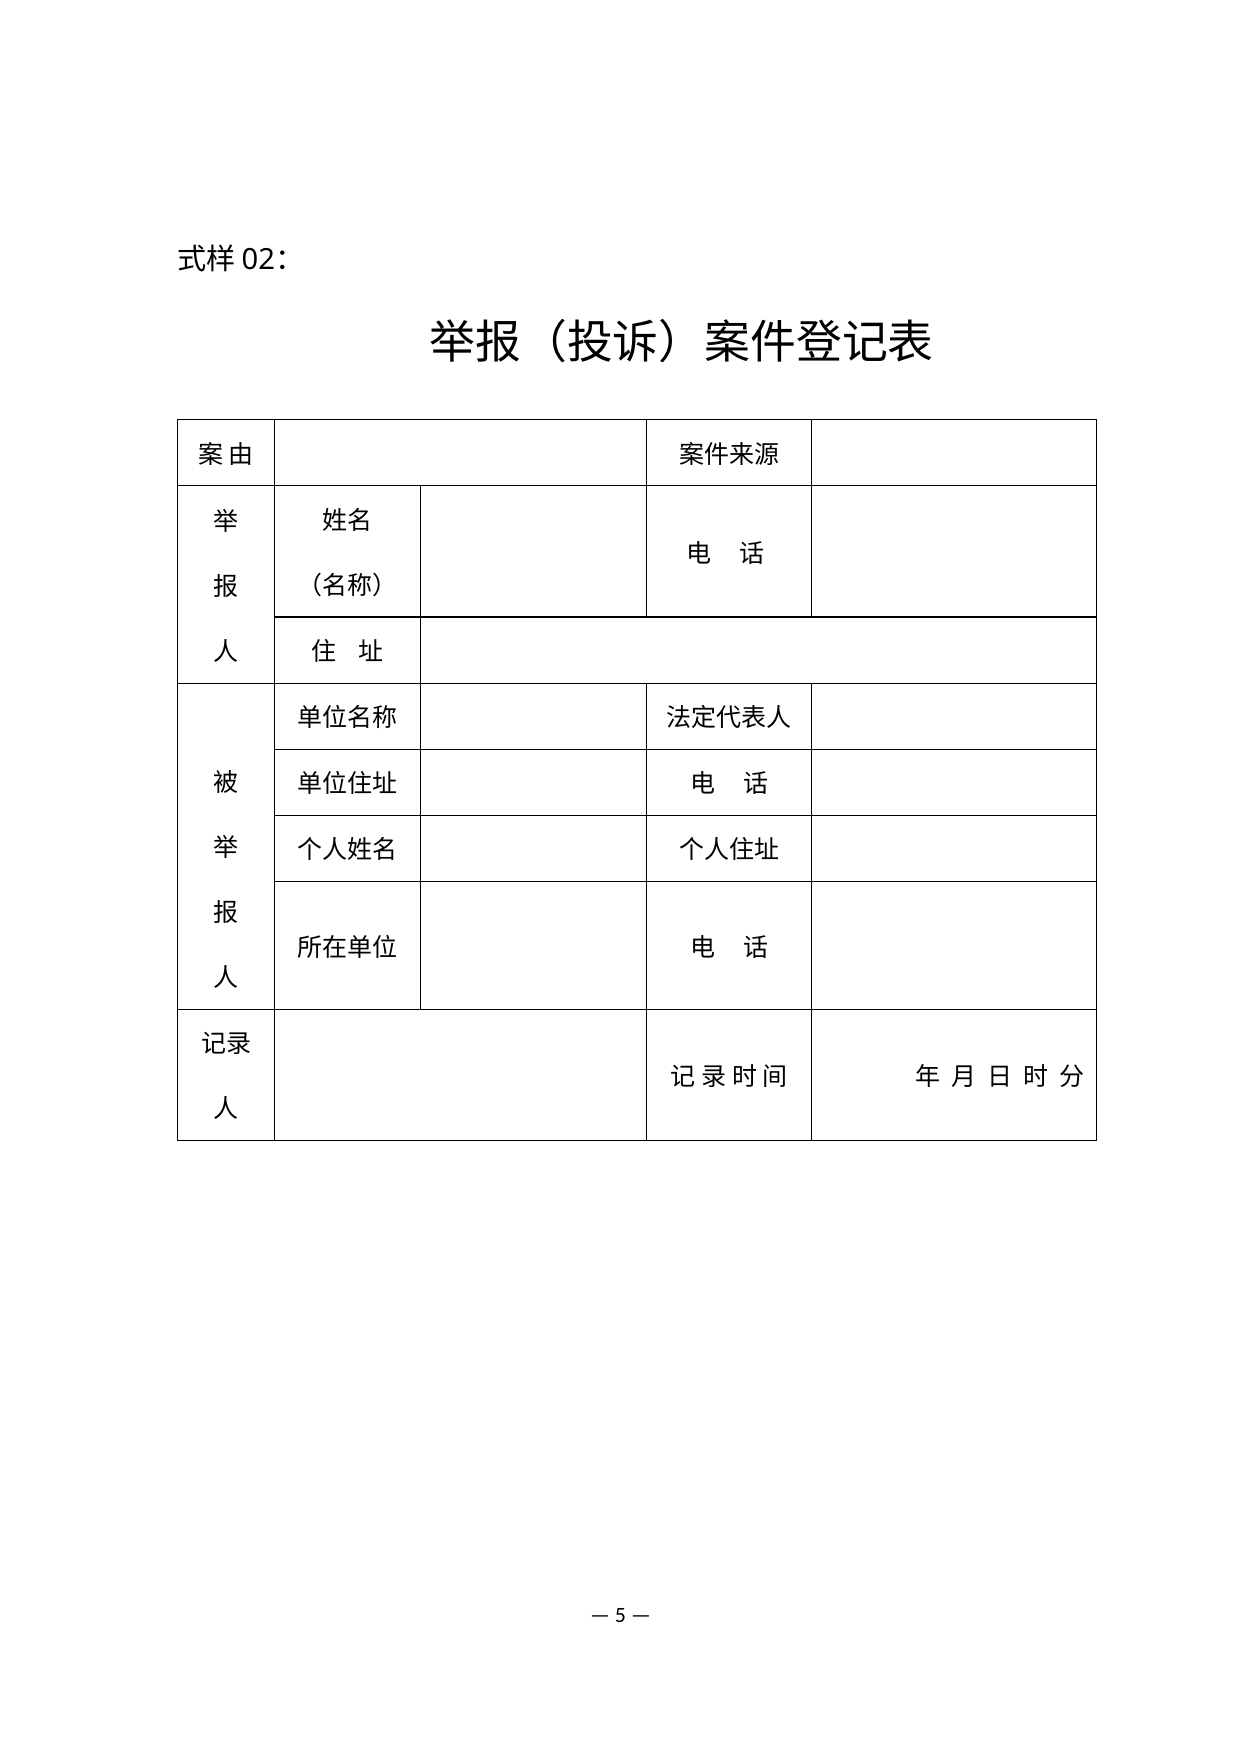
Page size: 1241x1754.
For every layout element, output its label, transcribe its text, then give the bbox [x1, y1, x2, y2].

table_cell [275, 1010, 646, 1139]
table_cell [812, 816, 1096, 881]
table_cell [421, 750, 646, 814]
table_cell [812, 882, 1096, 1008]
table_header [812, 420, 1096, 485]
table_header [275, 420, 646, 485]
table_cell [421, 882, 646, 1008]
table_cell [812, 750, 1096, 814]
table_cell 记录人 [178, 1010, 274, 1139]
table_cell 电 话 [647, 750, 811, 814]
table_cell 个人姓名 [275, 816, 420, 881]
text 举报（投诉）案件登记表 [177, 289, 1063, 387]
table_header 案 由 [178, 420, 274, 485]
table_cell [421, 486, 646, 616]
table_cell [421, 618, 1096, 682]
table_cell [812, 486, 1096, 616]
table_cell 举 报 人 [178, 486, 274, 682]
table_cell [421, 816, 646, 881]
table_cell [812, 684, 1096, 748]
table_cell 住 址 [275, 618, 420, 682]
table_header 案件来源 [647, 420, 811, 485]
table_cell 所在单位 [275, 882, 420, 1008]
table_cell 电 话 [647, 486, 811, 616]
table_cell [421, 684, 646, 748]
table_cell 年 月 日 时 分 [812, 1010, 1096, 1139]
table_cell 法定代表人 [647, 684, 811, 748]
table_cell 单位住址 [275, 750, 420, 814]
table_cell 姓名 （名称） [275, 486, 420, 616]
text 式样02： [177, 224, 1063, 289]
table_cell 记 录 时 间 [647, 1010, 811, 1139]
table_cell 被 举 报 人 [178, 684, 274, 1008]
table_cell 个人住址 [647, 816, 811, 881]
table_cell 电 话 [647, 882, 811, 1008]
table_cell 单位名称 [275, 684, 420, 748]
